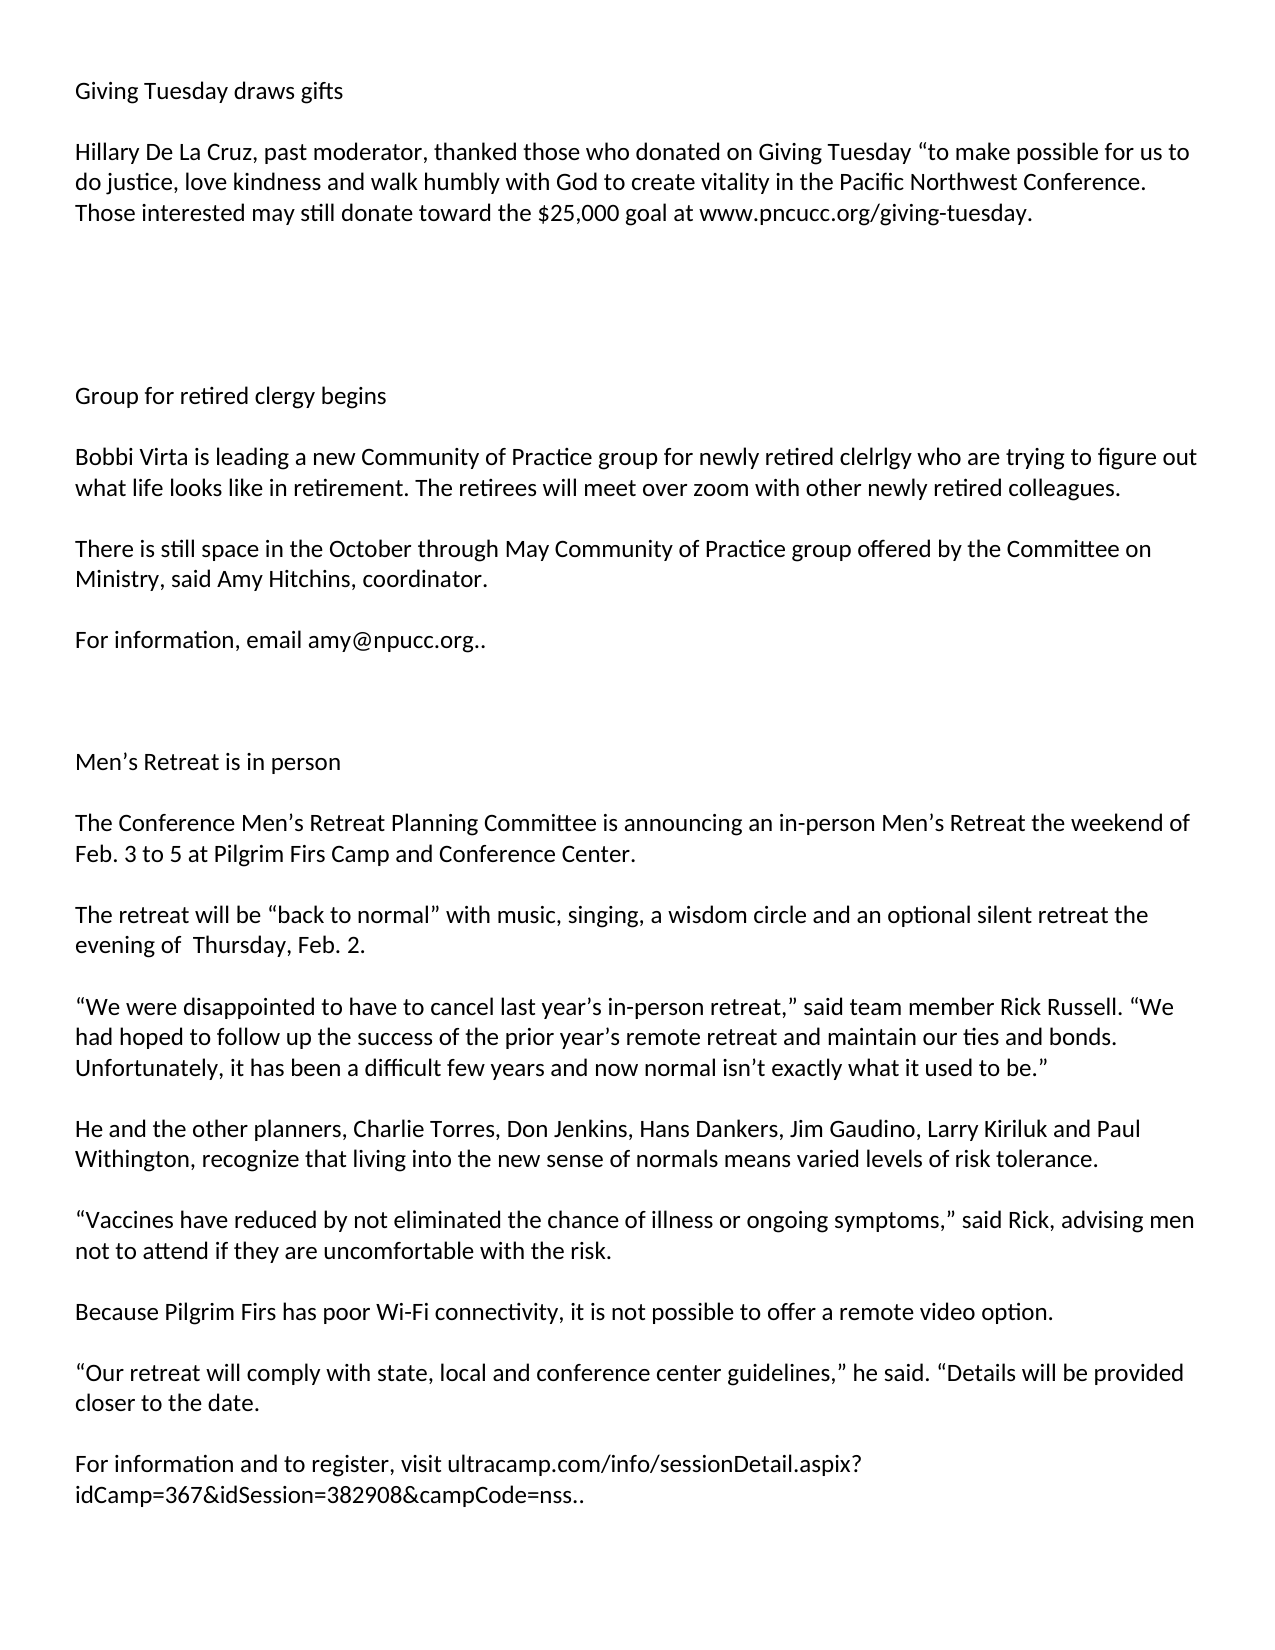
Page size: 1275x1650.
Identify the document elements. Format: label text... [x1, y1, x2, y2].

text “We were disappointed to have to cancel last year’s in-person retreat,” said team member Rick Russell. “We had hoped to follow up the success of the prior year’s remote retreat and maintain our ties and bonds. Unfortunately, it has been a difficult few years and now normal isn’t exactly what it used to be.” [75, 991, 1200, 1082]
text “Our retreat will comply with state, local and conference center guidelines,” he said. “Details will be provided closer to the date. [75, 1357, 1200, 1418]
text Because Pilgrim Firs has poor Wi-Fi connectivity, it is not possible to offer a remote video option. [75, 1296, 1200, 1326]
text The Conference Men’s Retreat Planning Committee is announcing an in-person Men’s Retreat the weekend of Feb. 3 to 5 at Pilgrim Firs Camp and Conference Center. [75, 807, 1200, 868]
text Bobbi Virta is leading a new Community of Practice group for newly retired clelrlgy who are trying to figure out what life looks like in retirement. The retirees will meet over zoom with other newly retired colleagues. [75, 441, 1200, 502]
text Men’s Retreat is in person [75, 746, 1200, 777]
text He and the other planners, Charlie Torres, Don Jenkins, Hans Dankers, Jim Gaudino, Larry Kiriluk and Paul Withington, recognize that living into the new sense of normals means varied levels of risk tolerance. [75, 1113, 1200, 1174]
text Giving Tuesday draws gifts [75, 75, 1200, 106]
text The retreat will be “back to normal” with music, singing, a wisdom circle and an optional silent retreat the evening of Thursday, Feb. 2. [75, 899, 1200, 960]
text “Vaccines have reduced by not eliminated the chance of illness or ongoing symptoms,” said Rick, advising men not to attend if they are uncomfortable with the risk. [75, 1204, 1200, 1265]
text Hillary De La Cruz, past moderator, thanked those who donated on Giving Tuesday “to make possible for us to do justice, love kindness and walk humbly with God to create vitality in the Pacific Northwest Conference. Those interested may still donate toward the $25,000 goal at www.pncucc.org/giving-tuesday. [75, 136, 1200, 228]
text For information and to register, visit ultracamp.com/info/sessionDetail.aspix?idCamp=367&idSession=382908&campCode=nss.. [75, 1448, 1200, 1509]
text There is still space in the October through May Community of Practice group offered by the Committee on Ministry, said Amy Hitchins, coordinator. [75, 533, 1200, 594]
text Group for retired clergy begins [75, 380, 1200, 411]
text For information, email amy@npucc.org.. [75, 624, 1200, 655]
